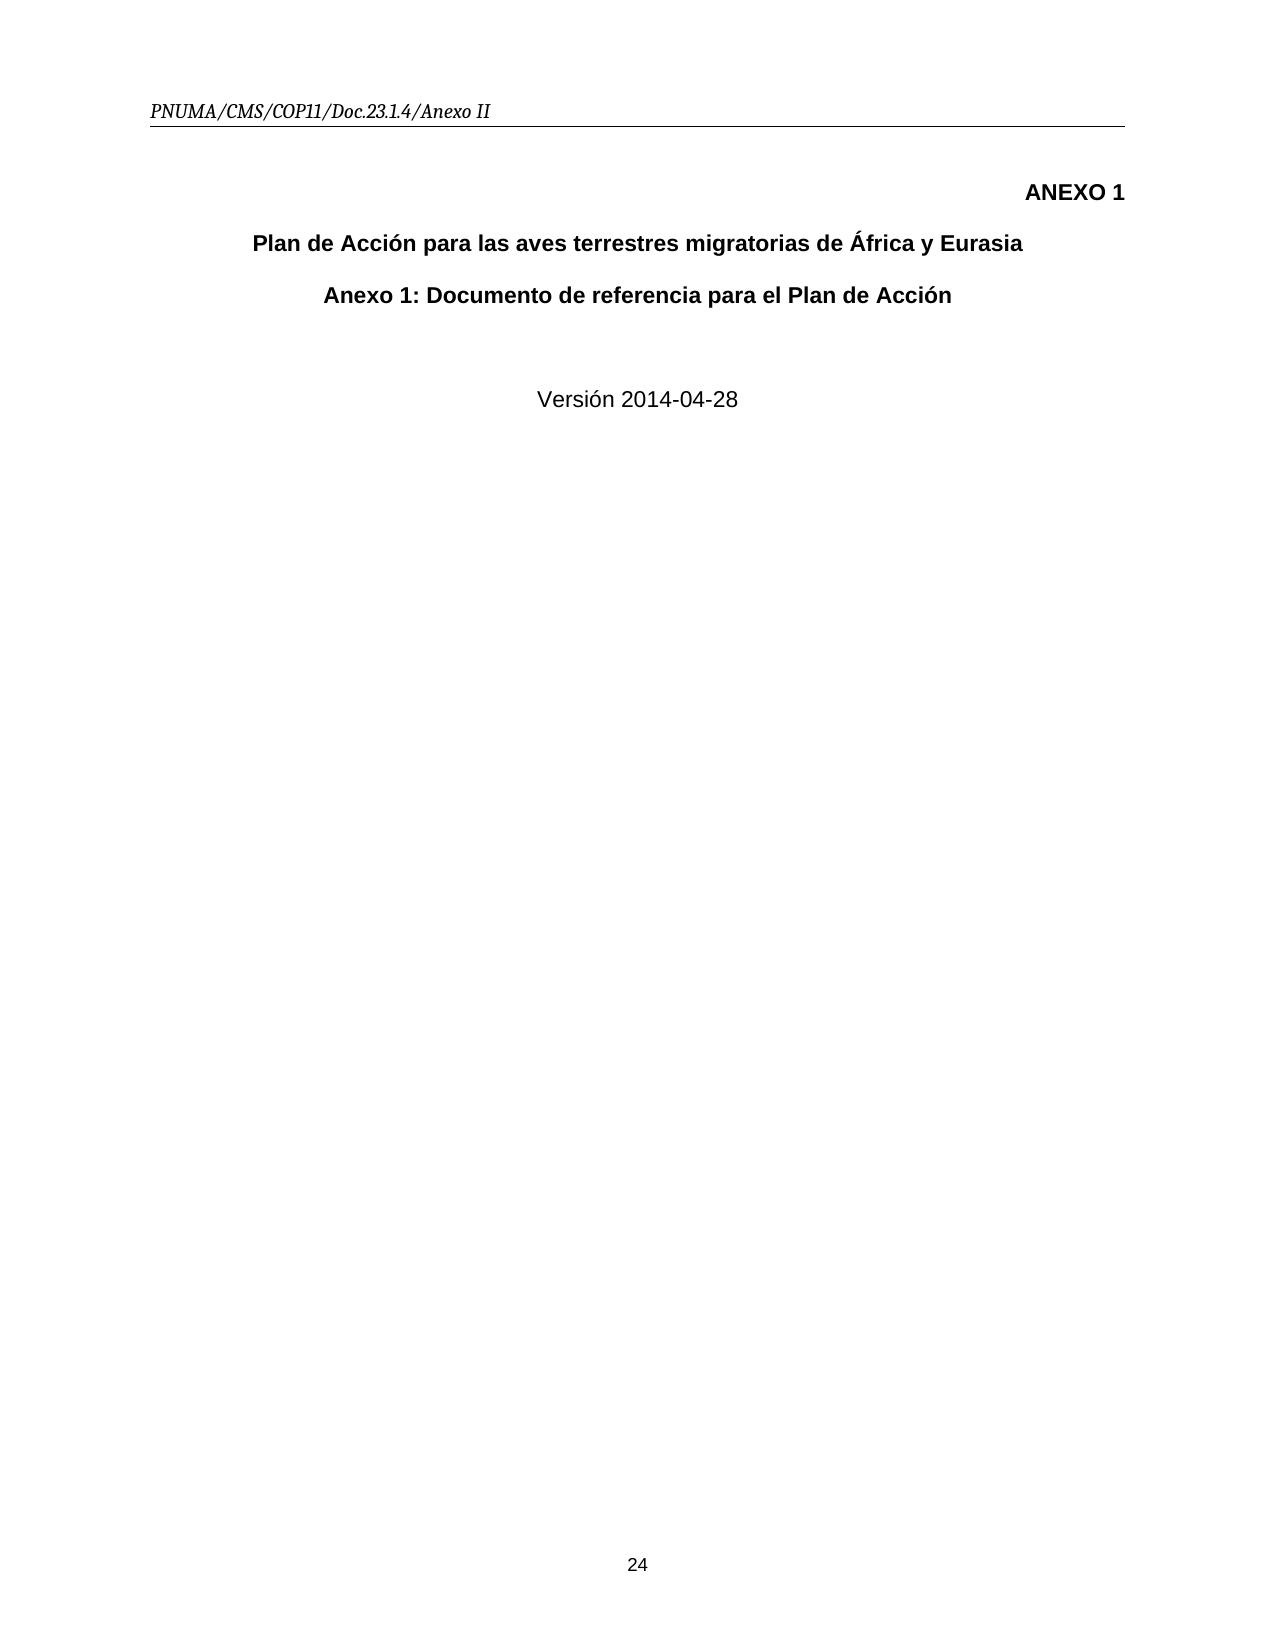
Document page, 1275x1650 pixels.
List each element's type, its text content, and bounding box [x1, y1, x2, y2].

text Anexo 1: Documento de referencia para el Plan de Acción [150, 282, 1125, 309]
text Versión 2014-04-28 [150, 386, 1125, 413]
text Plan de Acción para las aves terrestres migratorias de África y Eurasia [150, 230, 1125, 257]
text ANEXO 1 [150, 178, 1125, 205]
